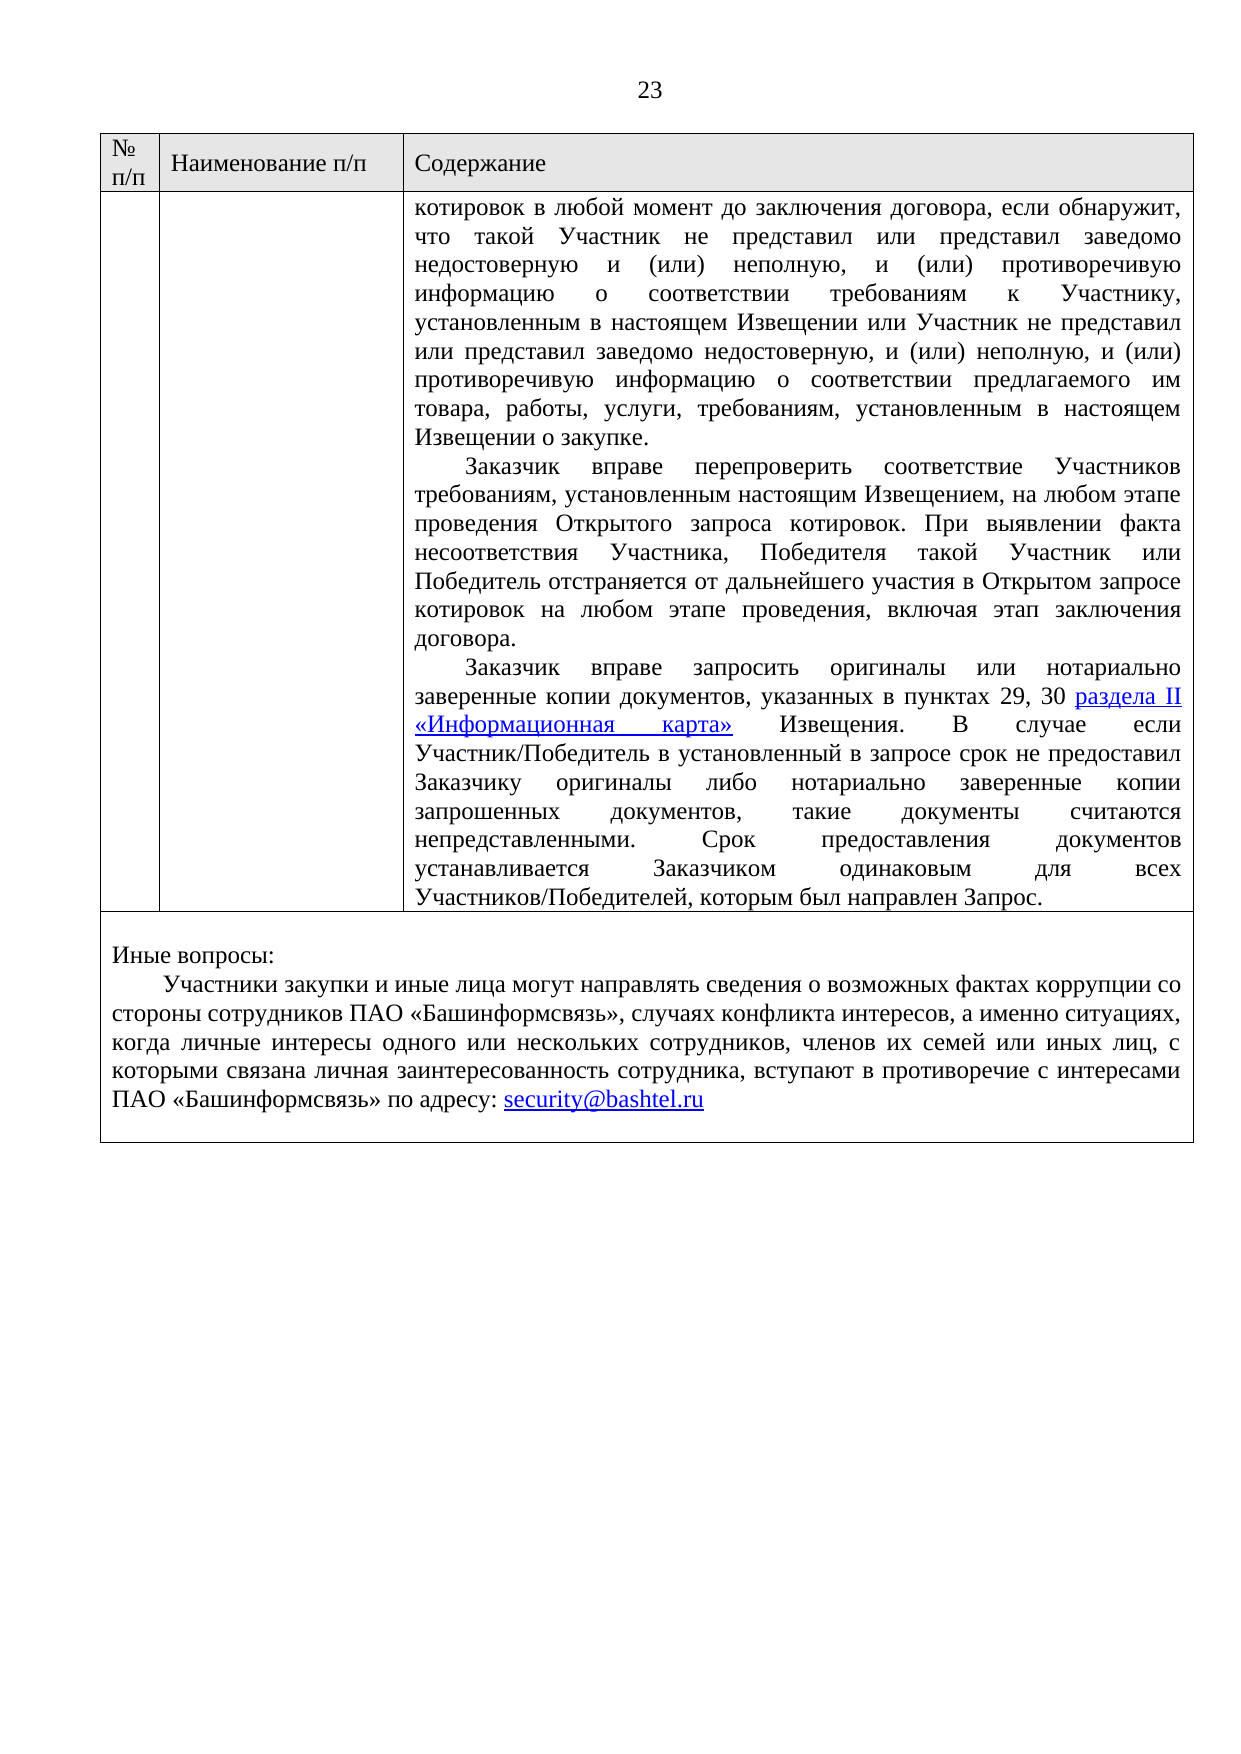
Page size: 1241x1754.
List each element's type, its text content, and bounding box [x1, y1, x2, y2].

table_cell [160, 192, 403, 911]
table_header № п/п [101, 134, 159, 191]
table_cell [404, 192, 1193, 911]
table_cell [101, 192, 159, 911]
table_cell Иные вопросы: Участники закупки и иные лица могут направлять сведения о возможных фактах коррупции со стороны сотрудников ПАО «Башинформсвязь», случаях конфликта интересов, а именно ситуациях, когда личные интересы одного или нескольких сотрудников, членов их семей или иных лиц, с которыми связана личная заинтересованность сотрудника, вступают в противоречие с интересами ПАО «Башинформсвязь» по адресу: security@bashtel.ru [101, 912, 1193, 1142]
table_header Содержание [404, 134, 1193, 191]
table_header Наименование п/п [160, 134, 403, 191]
